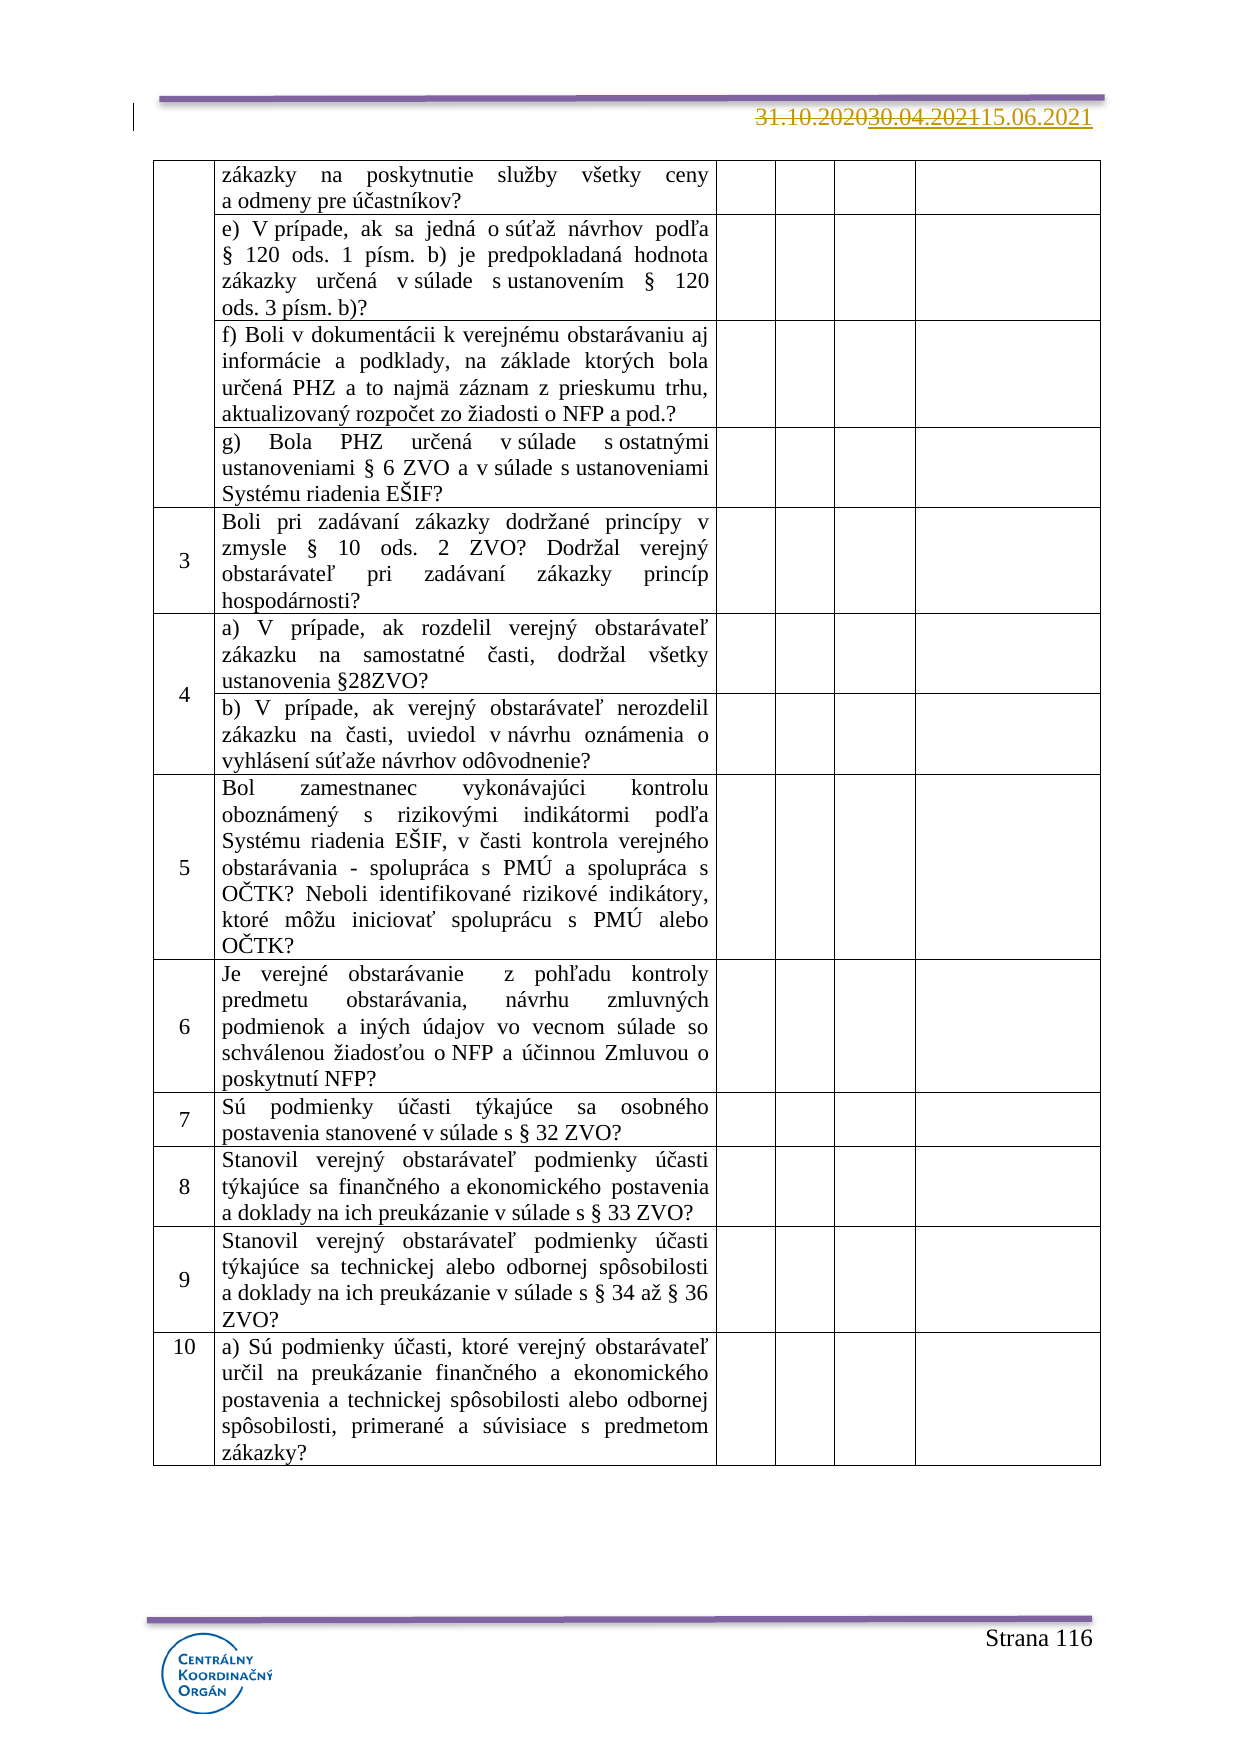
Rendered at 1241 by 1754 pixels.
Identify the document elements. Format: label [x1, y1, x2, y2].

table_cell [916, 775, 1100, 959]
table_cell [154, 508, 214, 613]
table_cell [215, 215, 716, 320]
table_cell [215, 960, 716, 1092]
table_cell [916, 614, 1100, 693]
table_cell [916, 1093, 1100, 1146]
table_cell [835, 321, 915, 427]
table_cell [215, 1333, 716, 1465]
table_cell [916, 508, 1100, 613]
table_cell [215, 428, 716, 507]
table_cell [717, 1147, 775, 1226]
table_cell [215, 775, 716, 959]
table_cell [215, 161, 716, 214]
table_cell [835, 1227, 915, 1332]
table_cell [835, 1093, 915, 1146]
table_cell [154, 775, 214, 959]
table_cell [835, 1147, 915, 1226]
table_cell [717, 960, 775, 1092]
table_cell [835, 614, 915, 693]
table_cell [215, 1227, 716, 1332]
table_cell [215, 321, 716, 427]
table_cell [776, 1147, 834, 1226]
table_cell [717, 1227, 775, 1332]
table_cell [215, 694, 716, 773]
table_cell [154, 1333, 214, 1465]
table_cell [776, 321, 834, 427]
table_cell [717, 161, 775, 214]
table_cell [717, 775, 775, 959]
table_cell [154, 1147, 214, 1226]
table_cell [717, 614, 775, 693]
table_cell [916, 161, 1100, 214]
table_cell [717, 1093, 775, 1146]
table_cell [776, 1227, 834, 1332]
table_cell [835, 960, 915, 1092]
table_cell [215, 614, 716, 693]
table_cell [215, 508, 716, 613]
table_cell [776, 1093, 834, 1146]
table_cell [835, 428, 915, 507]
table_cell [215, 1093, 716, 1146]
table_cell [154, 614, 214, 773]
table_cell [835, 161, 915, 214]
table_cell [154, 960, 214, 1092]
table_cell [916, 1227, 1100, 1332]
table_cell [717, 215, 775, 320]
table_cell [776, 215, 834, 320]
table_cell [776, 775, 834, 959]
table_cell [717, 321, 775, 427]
picture [159, 1631, 272, 1713]
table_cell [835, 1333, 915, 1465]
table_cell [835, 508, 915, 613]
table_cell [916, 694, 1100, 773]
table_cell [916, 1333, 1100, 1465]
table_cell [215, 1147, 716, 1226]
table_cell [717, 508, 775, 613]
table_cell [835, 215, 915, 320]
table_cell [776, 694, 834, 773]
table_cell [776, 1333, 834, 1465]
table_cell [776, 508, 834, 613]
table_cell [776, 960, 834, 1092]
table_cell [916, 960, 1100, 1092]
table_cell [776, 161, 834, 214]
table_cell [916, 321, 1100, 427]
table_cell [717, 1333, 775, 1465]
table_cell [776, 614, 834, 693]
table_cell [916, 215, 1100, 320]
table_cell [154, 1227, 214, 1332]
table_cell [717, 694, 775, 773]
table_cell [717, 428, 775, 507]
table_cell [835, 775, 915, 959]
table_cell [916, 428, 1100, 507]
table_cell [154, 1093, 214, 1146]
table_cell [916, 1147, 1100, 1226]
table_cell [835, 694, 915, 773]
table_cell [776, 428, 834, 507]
